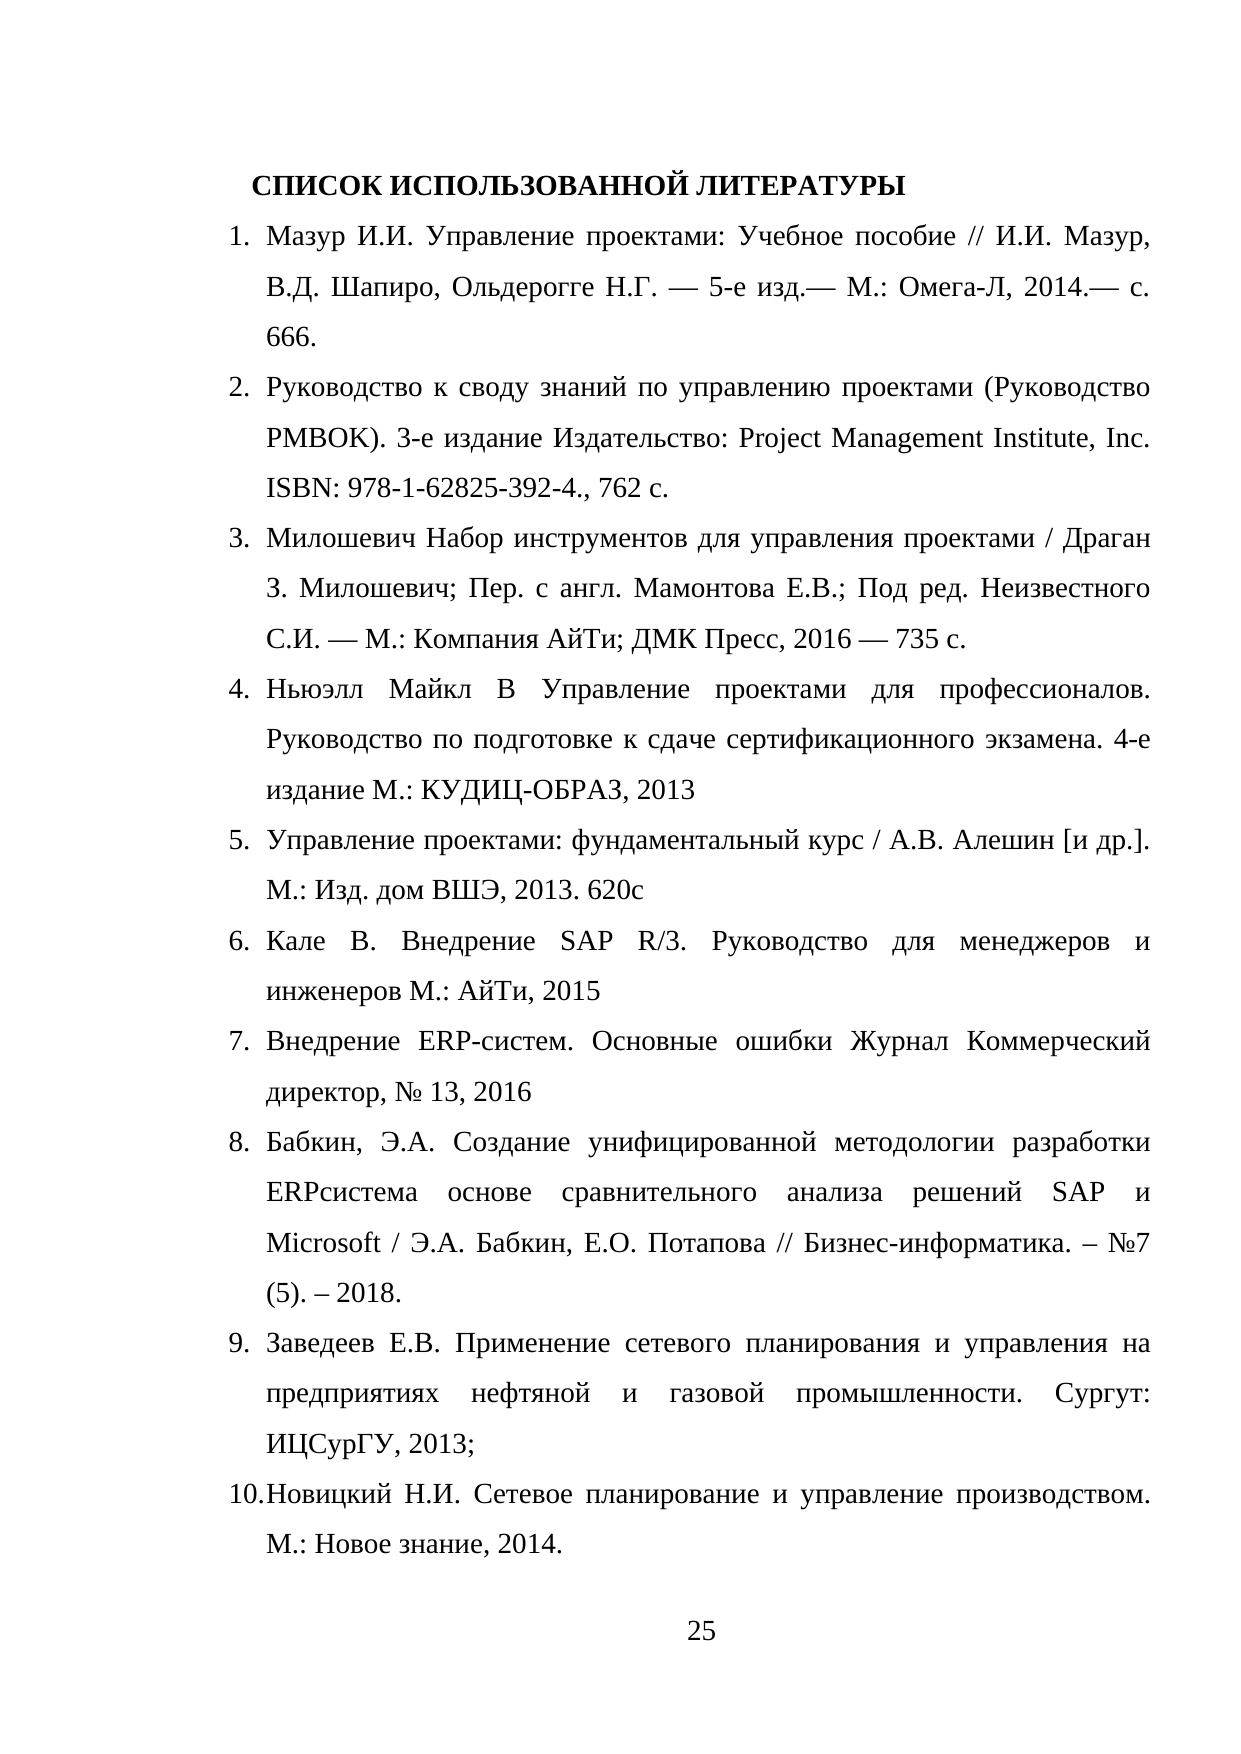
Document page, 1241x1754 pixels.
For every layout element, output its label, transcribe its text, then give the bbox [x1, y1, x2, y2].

list Новицкий Н.И. Сетевое планирование и управление производством. М.: Новое знание, 2014. [228, 1476, 1152, 1560]
list Бабкин, Э.А. Создание унифицированной методологии разработки ERPсистема основе сравнительного анализа решений SAP и Microsoft / Э.А. Бабкин, Е.О. Потапова // Бизнес-информатика. – №7 (5). – 2018. [228, 1124, 1152, 1308]
subtitle СПИСОК ИСПОЛЬЗОВАННОЙ ЛИТЕРАТУРЫ [177, 168, 1152, 202]
list Заведеев Е.В. Применение сетевого планирования и управления на предприятиях нефтяной и газовой промышленности. Сургут: ИЦСурГУ, 2013; [228, 1325, 1152, 1459]
list Кале В. Внедрение SAP R/3. Руководство для менеджеров и инженеров М.: АйТи, 2015 [228, 923, 1152, 1007]
list Милошевич Набор инструментов для управления проектами / Драган З. Милошевич; Пер. с англ. Мамонтова Е.В.; Под ред. Неизвестного С.И. — М.: Компания АйТи; ДМК Пресс, 2016 — 735 с. [228, 520, 1152, 654]
list Руководство к своду знаний по управлению проектами (Руководство PMBOK). 3-е издание Издательство: Project Management Institute, Inc. ISBN: 978-1-62825-392-4., 762 с. [228, 369, 1152, 503]
list Ньюэлл Майкл В Управление проектами для профессионалов. Руководство по подготовке к сдаче сертификационного экзамена. 4-е издание М.: КУДИЦ-ОБРАЗ, 2013 [228, 671, 1152, 805]
list Мазур И.И. Управление проектами: Учебное пособие // И.И. Мазур, В.Д. Шапиро, Ольдерогге Н.Г. — 5-е изд.— М.: Омега-Л, 2014.— с. 666. [228, 218, 1152, 353]
list Управление проектами: фундаментальный курс / А.В. Алешин [и др.]. М.: Изд. дом ВШЭ, 2013. 620с [228, 822, 1152, 906]
list Внедрение ERP-систем. Основные ошибки Журнал Коммерческий директор, № 13, 2016 [228, 1023, 1152, 1107]
